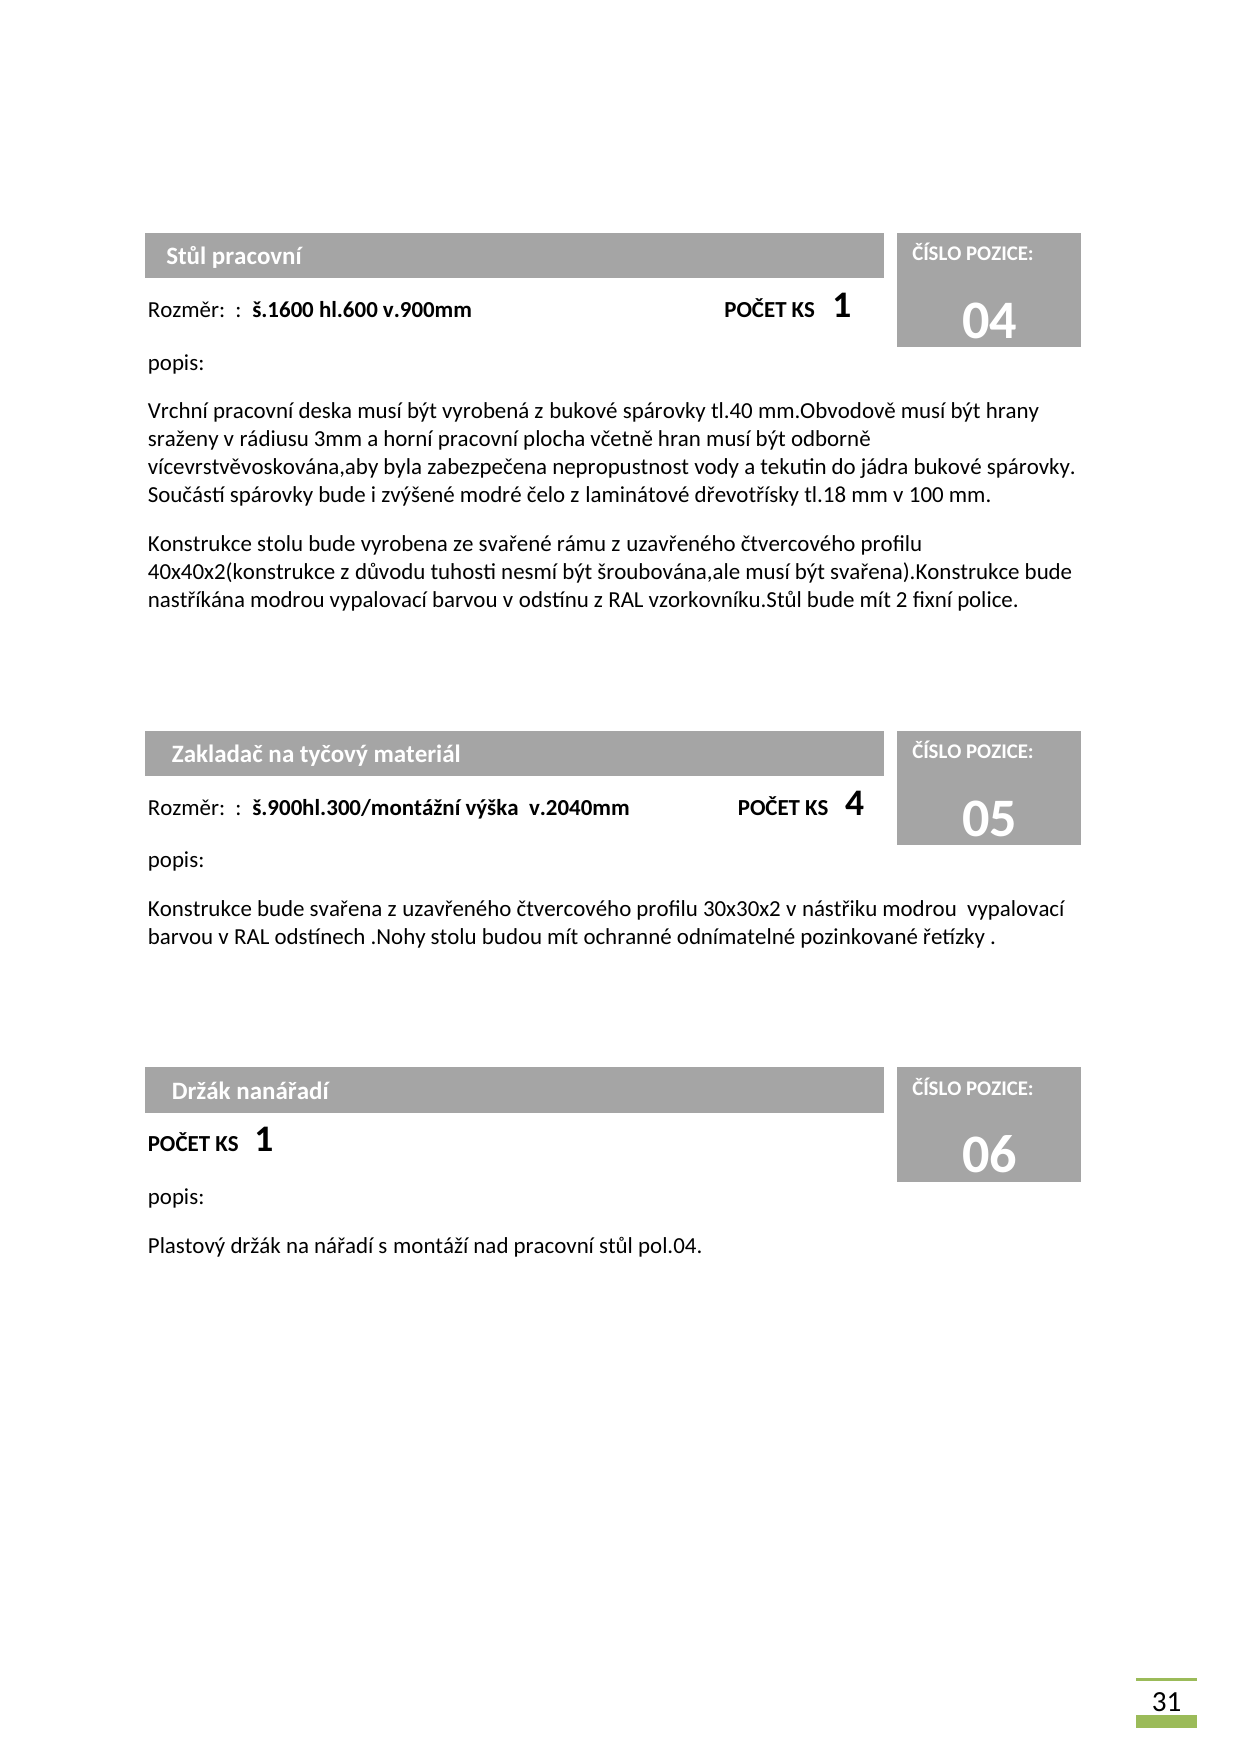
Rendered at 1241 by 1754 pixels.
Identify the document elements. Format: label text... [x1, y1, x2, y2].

text POČET KS 1 [148, 1115, 897, 1161]
text popis: [148, 348, 1092, 376]
text Plastový držák na nářadí s montáží nad pracovní stůl pol.04. [148, 1231, 1092, 1259]
text Vrchní pracovní deska musí být vyrobená z bukové spárovky tl.40 mm.Obvodově musí být hrany sraženy v rádiusu 3mm a horní pracovní plocha včetně hran musí být odborně vícevrstvěvoskována,aby byla zabezpečena nepropustnost vody a tekutin do jádra bukové spárovky. Součástí spárovky bude i zvýšené modré čelo z laminátové dřevotřísky tl.18 mm v 100 mm. [148, 396, 1092, 508]
text Rozměr: : š.900hl.300/montážní výška v.2040mm POČET KS 4 [148, 779, 897, 824]
text popis: [148, 1182, 1092, 1210]
text Konstrukce stolu bude vyrobena ze svařené rámu z uzavřeného čtvercového profilu 40x40x2(konstrukce z důvodu tuhosti nesmí být šroubována,ale musí být svařena).Konstrukce bude nastříkána modrou vypalovací barvou v odstínu z RAL vzorkovníku.Stůl bude mít 2 fixní police. [148, 529, 1092, 613]
text popis: [148, 845, 1092, 873]
text Konstrukce bude svařena z uzavřeného čtvercového profilu 30x30x2 v nástřiku modrou vypalovací barvou v RAL odstínech .Nohy stolu budou mít ochranné odnímatelné pozinkované řetízky . [148, 894, 1092, 950]
text Rozměr: : š.1600 hl.600 v.900mm POČET KS 1 [148, 281, 897, 327]
